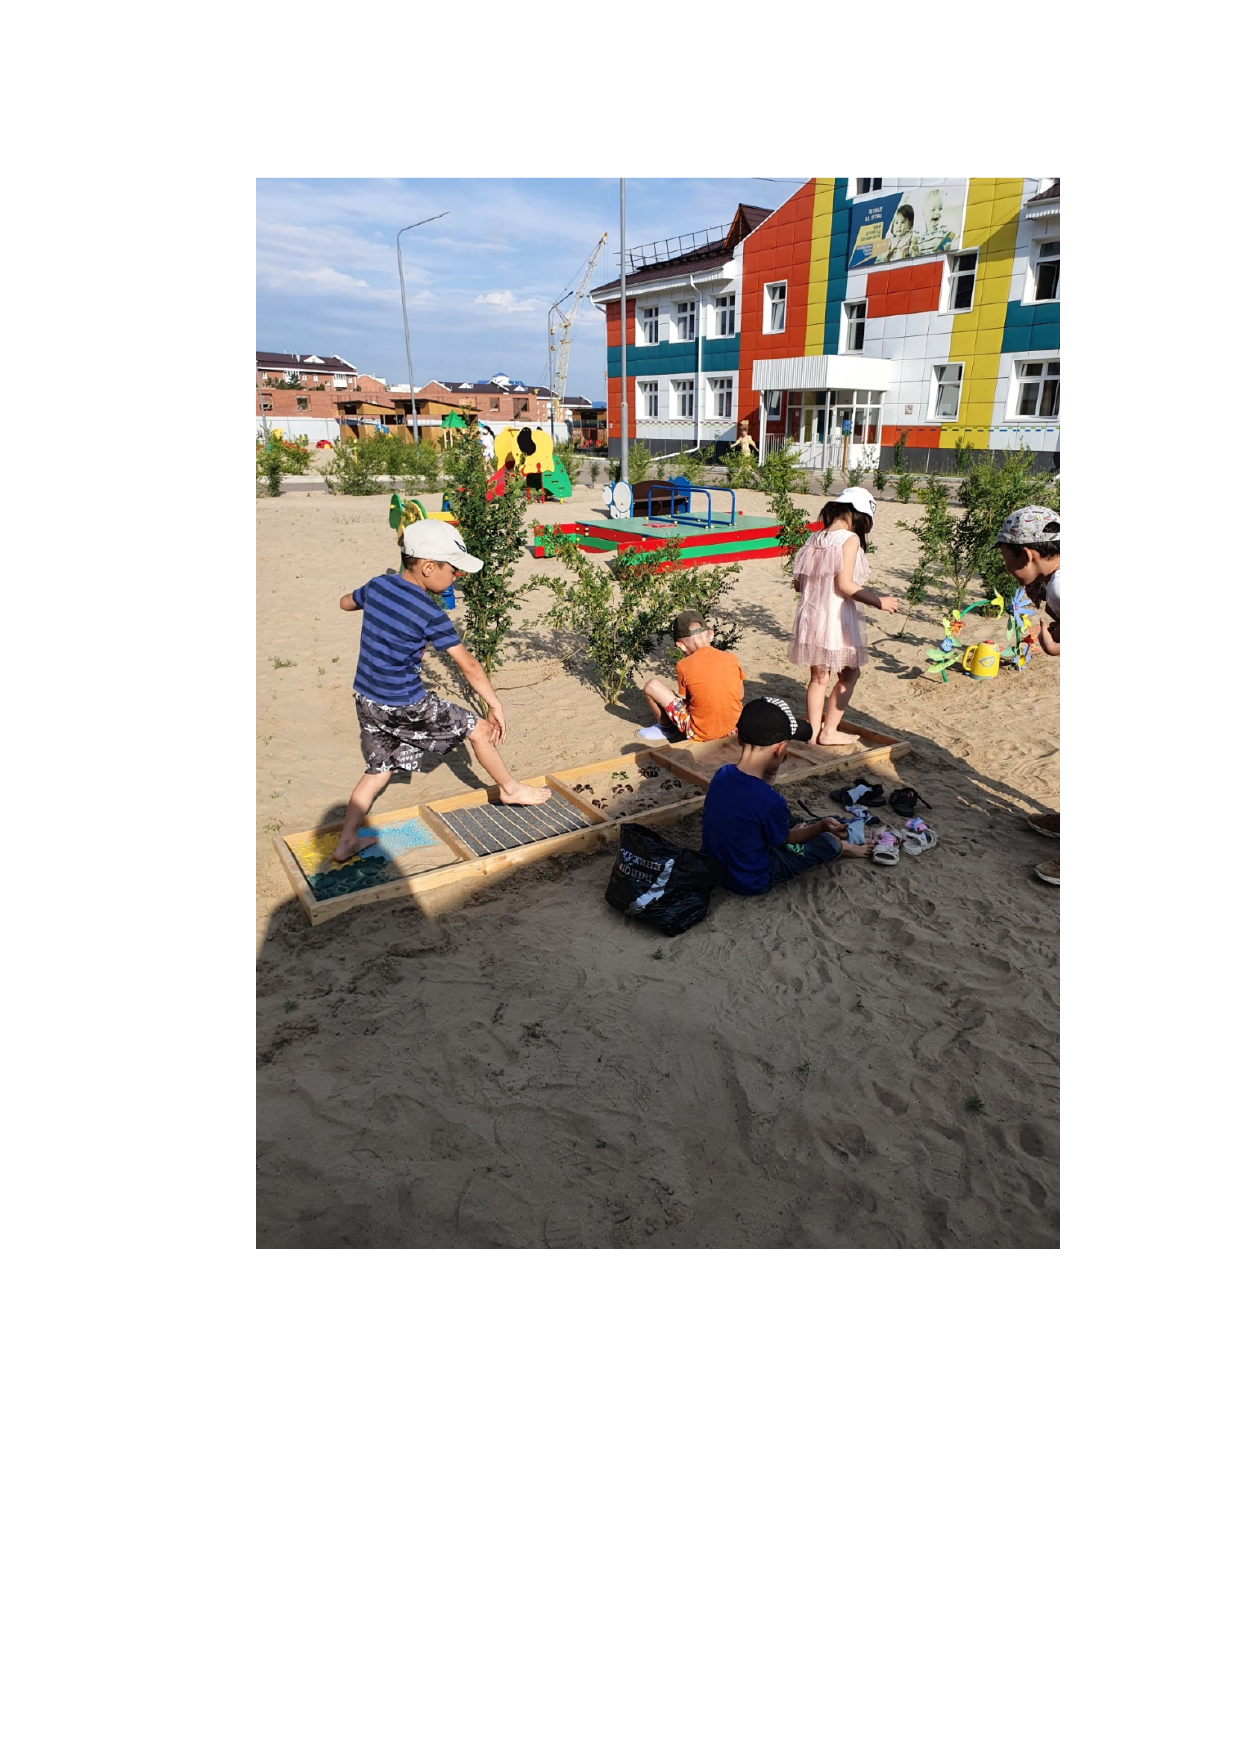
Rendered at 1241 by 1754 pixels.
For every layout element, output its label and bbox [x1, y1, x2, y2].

picture [256, 179, 1060, 1248]
